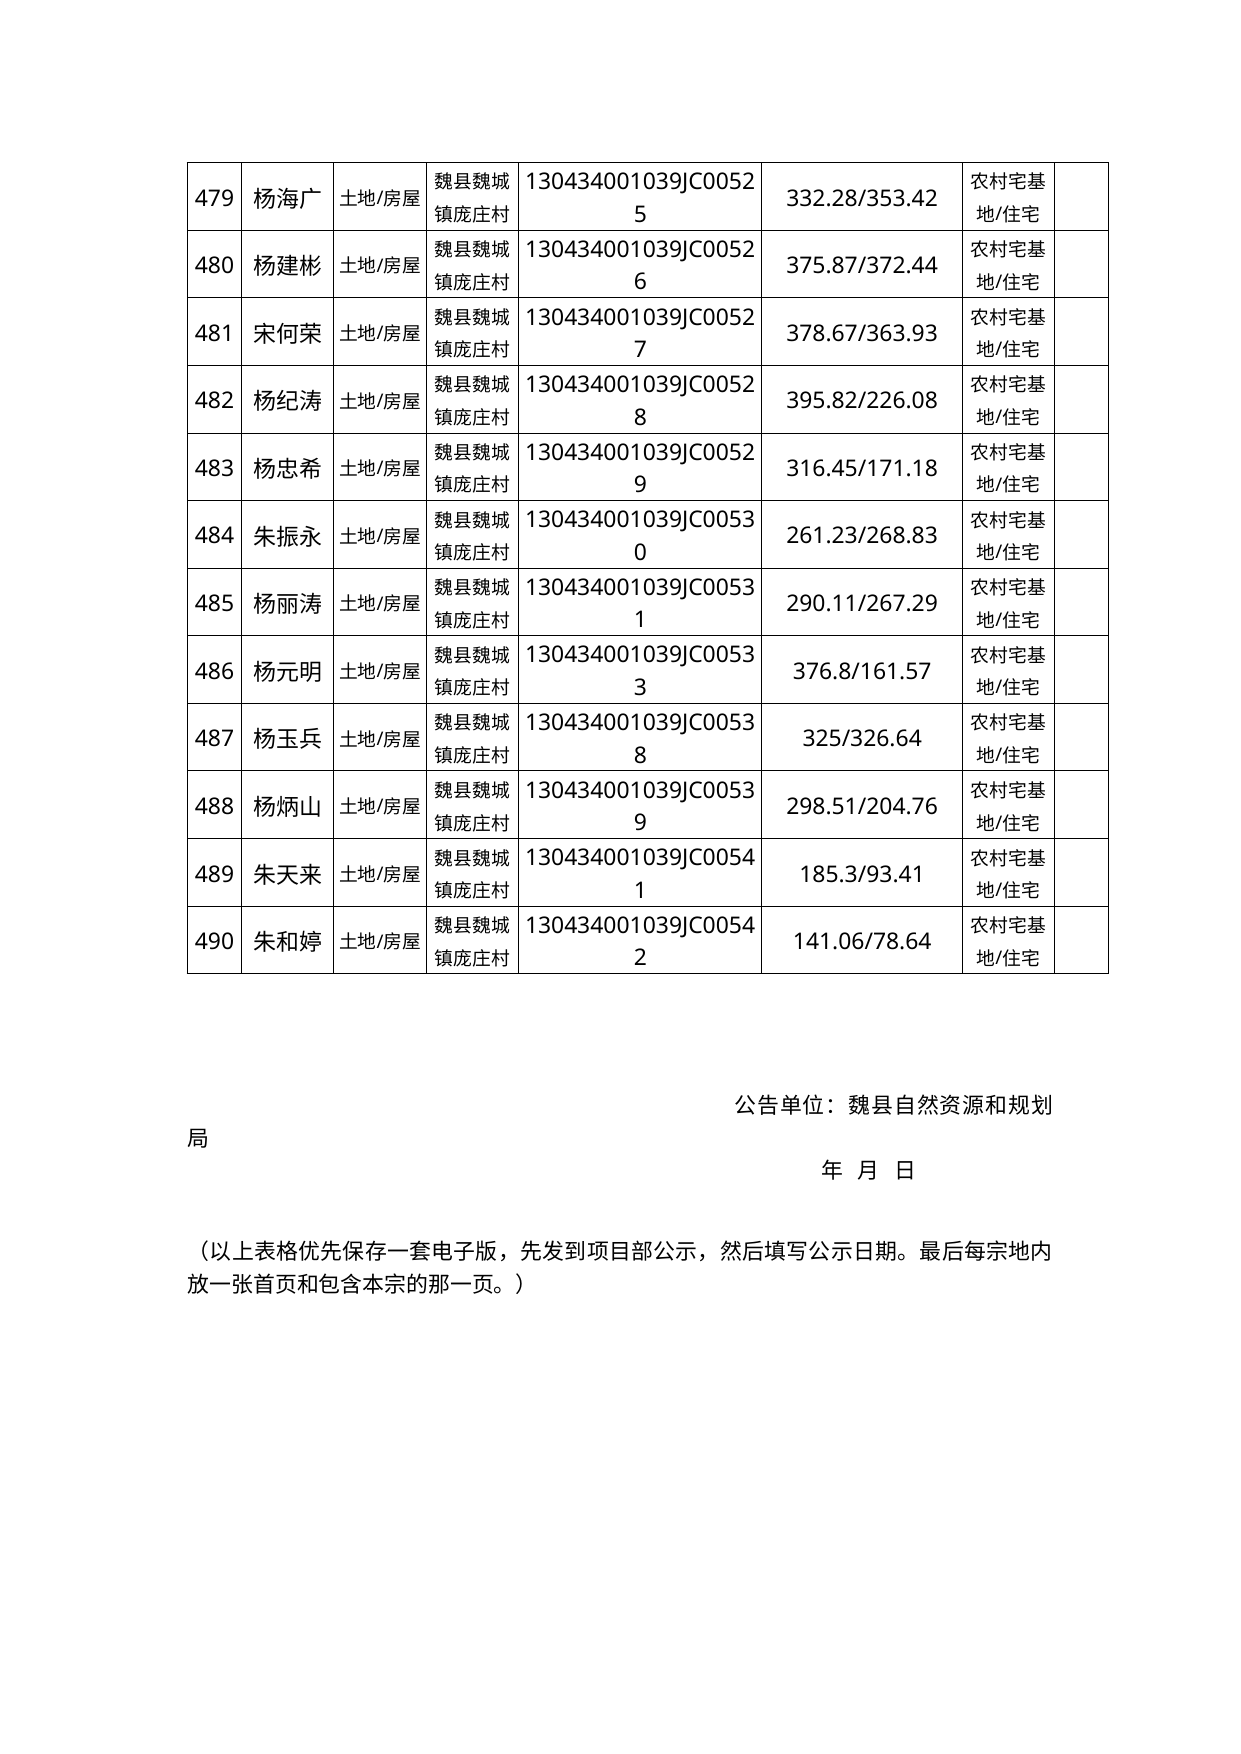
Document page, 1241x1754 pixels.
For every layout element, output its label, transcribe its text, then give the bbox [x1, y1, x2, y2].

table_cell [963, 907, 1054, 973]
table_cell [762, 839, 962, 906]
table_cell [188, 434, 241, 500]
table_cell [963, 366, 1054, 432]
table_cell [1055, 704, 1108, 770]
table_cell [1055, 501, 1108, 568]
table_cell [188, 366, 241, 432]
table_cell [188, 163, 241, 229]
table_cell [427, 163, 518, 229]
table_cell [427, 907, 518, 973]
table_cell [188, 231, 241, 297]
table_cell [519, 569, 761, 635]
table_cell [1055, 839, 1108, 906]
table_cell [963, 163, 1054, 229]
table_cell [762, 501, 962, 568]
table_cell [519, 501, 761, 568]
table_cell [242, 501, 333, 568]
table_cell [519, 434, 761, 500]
text 公告单位：魏县自然资源和规划局 [187, 1088, 1053, 1153]
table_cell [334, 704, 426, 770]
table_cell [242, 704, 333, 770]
text （以上表格优先保存一套电子版，先发到项目部公示，然后填写公示日期。最后每宗地内放一张首页和包含本宗的那一页。） [187, 1234, 1053, 1299]
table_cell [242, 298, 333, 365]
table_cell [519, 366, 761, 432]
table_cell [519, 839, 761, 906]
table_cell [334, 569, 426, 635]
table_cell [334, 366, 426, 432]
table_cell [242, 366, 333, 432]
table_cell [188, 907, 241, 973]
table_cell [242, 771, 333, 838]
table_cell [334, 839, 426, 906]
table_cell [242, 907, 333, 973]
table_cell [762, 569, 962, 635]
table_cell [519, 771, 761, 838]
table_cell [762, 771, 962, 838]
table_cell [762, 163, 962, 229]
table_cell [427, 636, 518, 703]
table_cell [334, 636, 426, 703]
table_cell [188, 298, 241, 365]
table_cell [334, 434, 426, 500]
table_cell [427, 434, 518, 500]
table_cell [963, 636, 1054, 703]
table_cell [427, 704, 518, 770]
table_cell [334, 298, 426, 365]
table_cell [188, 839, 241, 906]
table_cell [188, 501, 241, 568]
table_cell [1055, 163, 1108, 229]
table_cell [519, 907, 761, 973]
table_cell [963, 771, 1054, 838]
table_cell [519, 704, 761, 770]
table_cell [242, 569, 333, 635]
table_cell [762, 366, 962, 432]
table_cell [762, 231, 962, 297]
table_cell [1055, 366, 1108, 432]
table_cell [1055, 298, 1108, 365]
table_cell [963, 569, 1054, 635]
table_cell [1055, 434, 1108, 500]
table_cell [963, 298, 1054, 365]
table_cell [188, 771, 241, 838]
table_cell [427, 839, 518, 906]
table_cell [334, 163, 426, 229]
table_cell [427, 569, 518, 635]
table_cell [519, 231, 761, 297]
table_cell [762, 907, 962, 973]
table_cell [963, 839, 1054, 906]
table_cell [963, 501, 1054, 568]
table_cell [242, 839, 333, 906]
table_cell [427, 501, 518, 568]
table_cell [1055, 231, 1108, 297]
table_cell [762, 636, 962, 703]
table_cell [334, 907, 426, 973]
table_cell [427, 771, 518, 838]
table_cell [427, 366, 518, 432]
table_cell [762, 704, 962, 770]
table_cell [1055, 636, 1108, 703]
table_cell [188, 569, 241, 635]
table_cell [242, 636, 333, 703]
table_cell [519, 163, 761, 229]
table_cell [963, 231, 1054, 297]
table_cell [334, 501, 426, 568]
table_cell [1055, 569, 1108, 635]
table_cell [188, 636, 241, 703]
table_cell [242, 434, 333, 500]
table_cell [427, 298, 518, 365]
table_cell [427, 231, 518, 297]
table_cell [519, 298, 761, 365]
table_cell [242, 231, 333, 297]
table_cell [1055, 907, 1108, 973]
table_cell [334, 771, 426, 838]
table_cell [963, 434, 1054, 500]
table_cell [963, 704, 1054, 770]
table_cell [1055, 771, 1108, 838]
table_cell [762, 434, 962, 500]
text 年 月 日 [187, 1153, 1053, 1186]
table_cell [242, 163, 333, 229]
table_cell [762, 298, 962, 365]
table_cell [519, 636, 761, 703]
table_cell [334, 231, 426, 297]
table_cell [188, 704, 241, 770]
